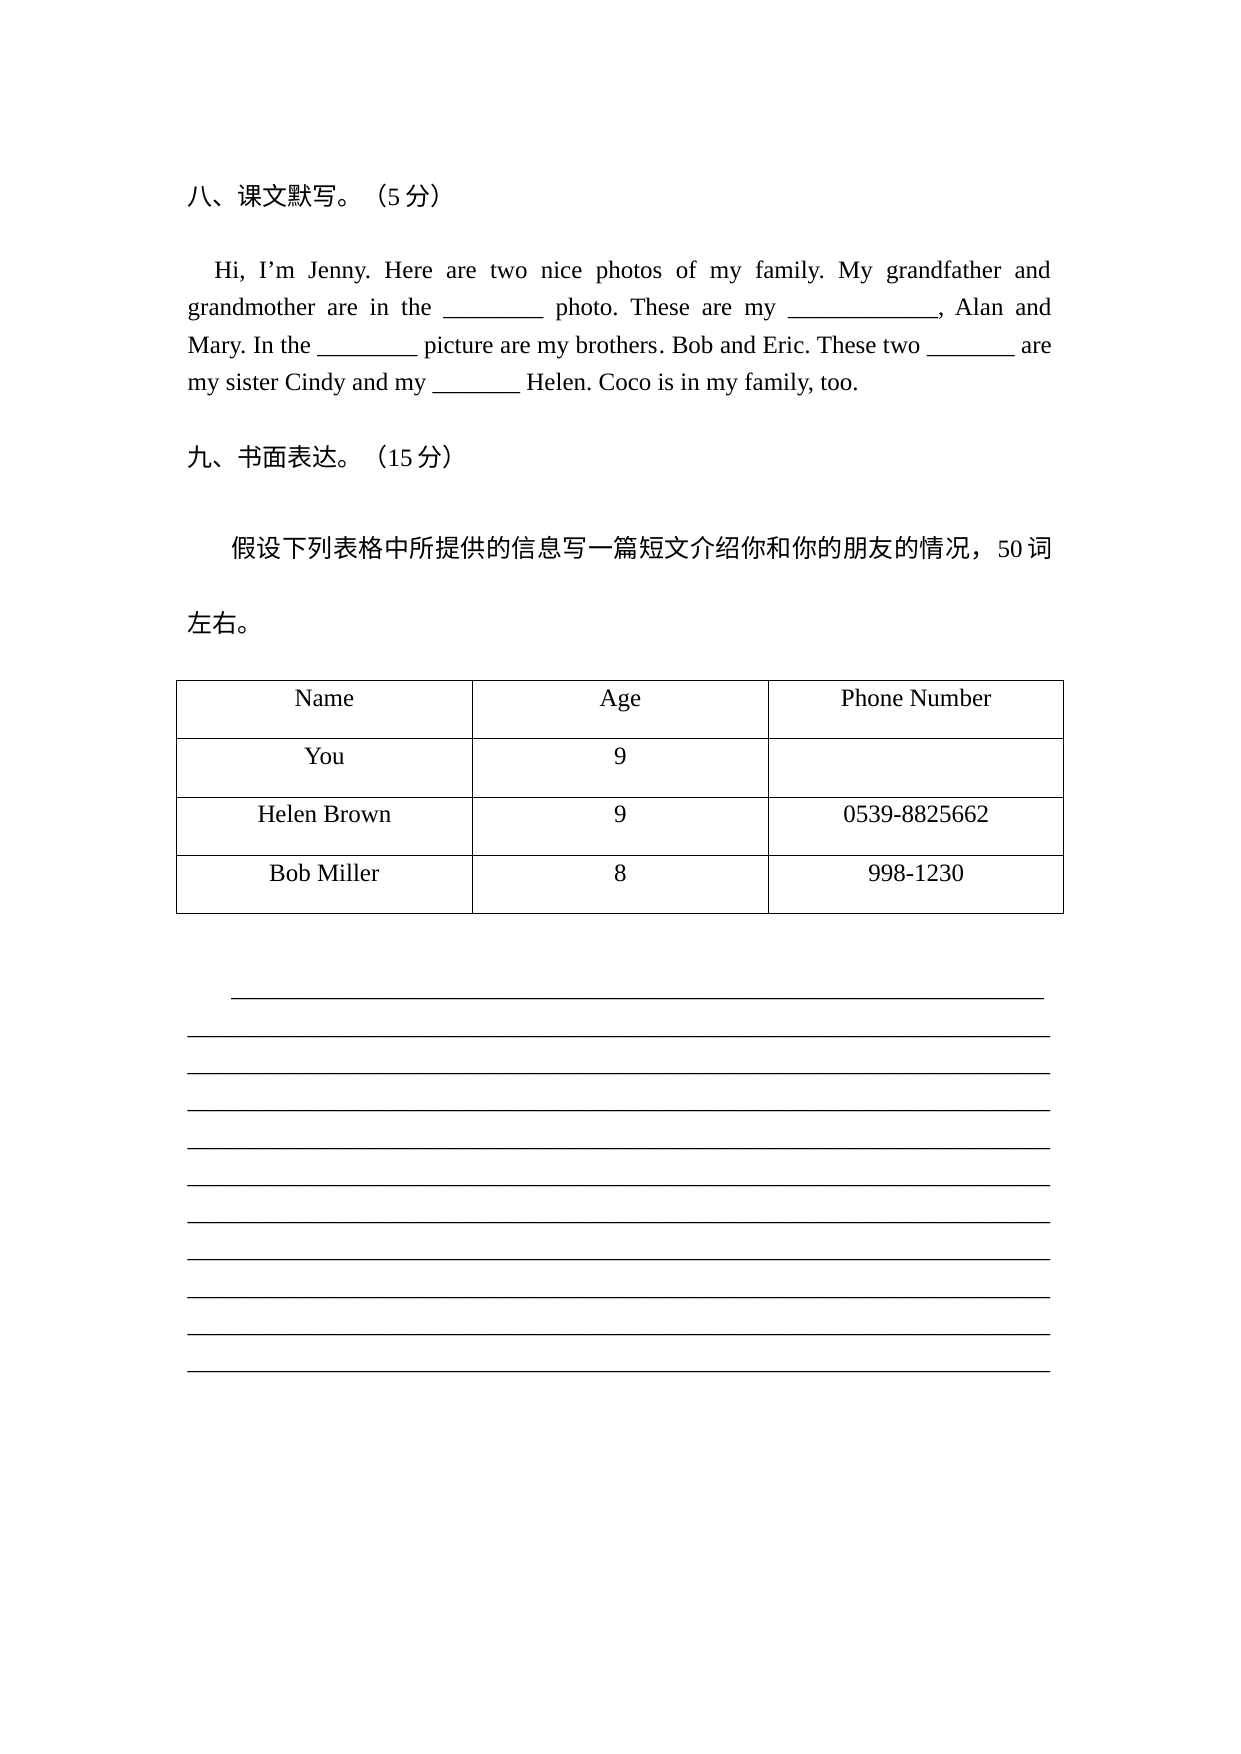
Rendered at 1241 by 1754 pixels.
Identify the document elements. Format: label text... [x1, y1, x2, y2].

list ___________________________________________________________________________________________________________________________________________________________________________________________________________________________________________________________________________________________________________________________________________________________________________________________________________________________________________________________________________________________________________________________________________________________________________________________________________________________________________________________________________________________________________________________________________________________________________________ [187, 972, 1053, 1377]
list 书面表达。（15分） [187, 423, 1053, 488]
table_cell 8 [473, 856, 768, 913]
list 课文默写。（5分） [187, 162, 1053, 227]
table_cell 9 [473, 798, 768, 855]
list 假设下列表格中所提供的信息写一篇短文介绍你和你的朋友的情况，50词左右。 [187, 514, 1053, 654]
table_header Age [473, 681, 768, 738]
list Hi, I’m Jenny. Here are two nice photos of my family. My grandfather and grandmother are in the ________ photo. These are my ____________, Alan and Mary. In the ________ picture are my brothers. Bob and Eric. These two _______ are my sister Cindy and my _______ Helen. Coco is in my family, too. [187, 253, 1053, 398]
table_header Name [177, 681, 472, 738]
table_cell 9 [473, 739, 768, 797]
table_cell [769, 739, 1063, 797]
table_header Phone Number [769, 681, 1063, 738]
table_cell 998-1230 [769, 856, 1063, 913]
table_cell Bob Miller [177, 856, 472, 913]
table_cell Helen Brown [177, 798, 472, 855]
table_cell 0539-8825662 [769, 798, 1063, 855]
table_cell You [177, 739, 472, 797]
